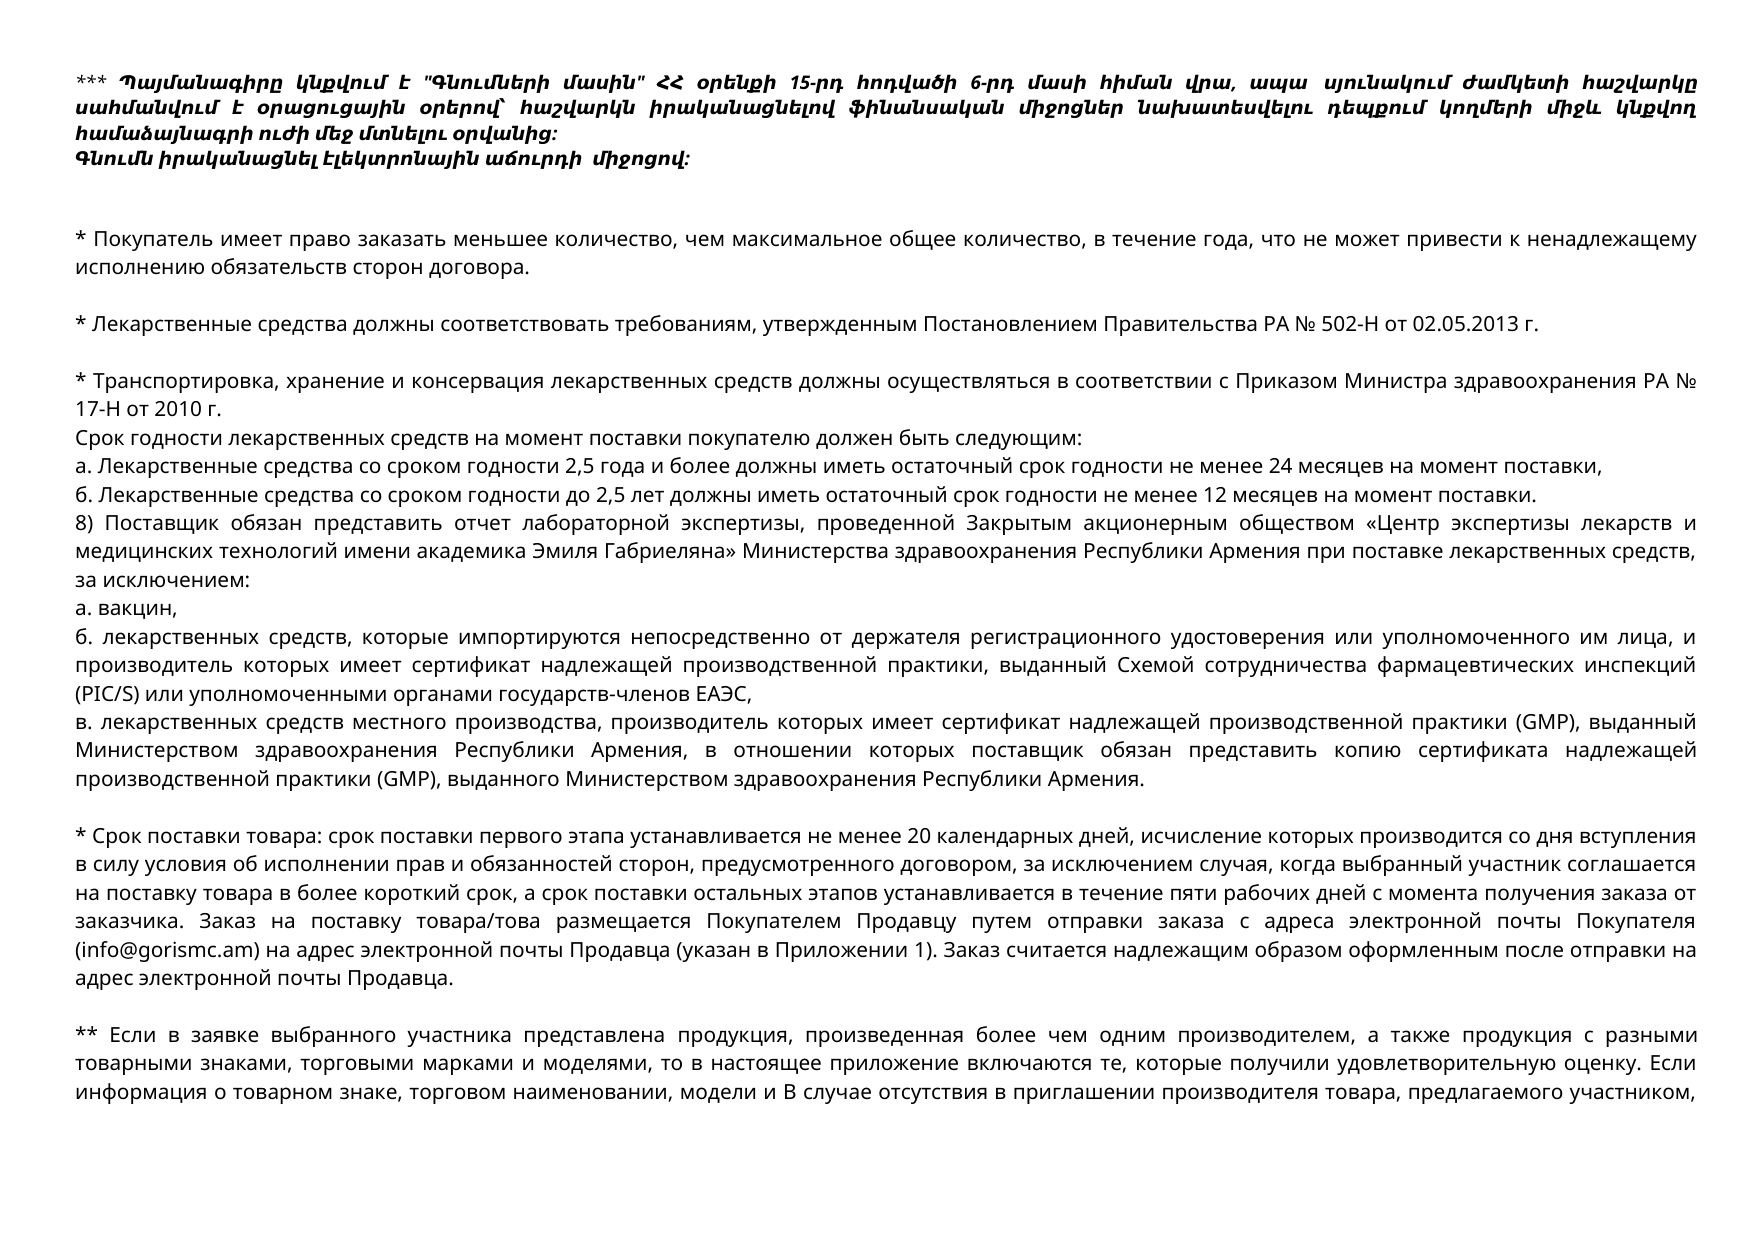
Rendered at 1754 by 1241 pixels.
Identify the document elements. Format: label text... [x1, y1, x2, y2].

text б. Лекарственные средства со сроком годности до 2,5 лет должны иметь остаточный срок годности не менее 12 месяцев на момент поставки. [75, 480, 1698, 508]
text б. лекарственных средств, которые импортируются непосредственно от держателя регистрационного удостоверения или уполномоченного им лица, и производитель которых имеет сертификат надлежащей производственной практики, выданный Схемой сотрудничества фармацевтических инспекций (PIC/S) или уполномоченными органами государств-членов ЕАЭС, [75, 622, 1698, 707]
text 8) Поставщик обязан представить отчет лабораторной экспертизы, проведенной Закрытым акционерным обществом «Центр экспертизы лекарств и медицинских технологий имени академика Эмиля Габриеляна» Министерства здравоохранения Республики Армения при поставке лекарственных средств, за исключением: [75, 508, 1698, 593]
text Գնումն իրականացնել էլեկտրոնային աճուրդի միջոցով: [75, 146, 1698, 171]
text а. вакцин, [75, 593, 1698, 622]
text Срок годности лекарственных средств на момент поставки покупателю должен быть следующим: [75, 423, 1698, 451]
text * Срок поставки товара: срок поставки первого этапа устанавливается не менее 20 календарных дней, исчисление которых производится со дня вступления в силу условия об исполнении прав и обязанностей сторон, предусмотренного договором, за исключением случая, когда выбранный участник соглашается на поставку товара в более короткий срок, а срок поставки остальных этапов устанавливается в течение пяти рабочих дней с момента получения заказа от заказчика. Заказ на поставку товара/това размещается Покупателем Продавцу путем отправки заказа с адреса электронной почты Покупателя (info@gorismc.am) на адрес электронной почты Продавца (указан в Приложении 1). Заказ считается надлежащим образом оформленным после отправки на адрес электронной почты Продавца. [75, 821, 1698, 992]
text * Покупатель имеет право заказать меньшее количество, чем максимальное общее количество, в течение года, что не может привести к ненадлежащему исполнению обязательств сторон договора. [75, 224, 1698, 281]
text а. Лекарственные средства со сроком годности 2,5 года и более должны иметь остаточный срок годности не менее 24 месяцев на момент поставки, [75, 451, 1698, 480]
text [75, 1020, 1698, 1105]
text в. лекарственных средств местного производства, производитель которых имеет сертификат надлежащей производственной практики (GMP), выданный Министерством здравоохранения Республики Армения, в отношении которых поставщик обязан представить копию сертификата надлежащей производственной практики (GMP), выданного Министерством здравоохранения Республики Армения. [75, 707, 1698, 792]
text * Транспортировка, хранение и консервация лекарственных средств должны осуществляться в соответствии с Приказом Министра здравоохранения РА № 17-Н от 2010 г. [75, 366, 1698, 423]
text *** Պայմանագիրը կնքվում է "Գնումների մասին" ՀՀ օրենքի 15-րդ հոդվածի 6-րդ մասի հիման վրա, ապա սյունակում ժամկետի հաշվարկը սահմանվում է օրացուցային օրերով՝ հաշվարկն իրականացնելով ֆինանսական միջոցներ նախատեսվելու դեպքում կողմերի միջև կնքվող համաձայնագրի ուժի մեջ մտնելու օրվանից: [75, 69, 1698, 146]
text * Лекарственные средства должны соответствовать требованиям, утвержденным Постановлением Правительства РА № 502-Н от 02.05.2013 г. [75, 309, 1698, 337]
